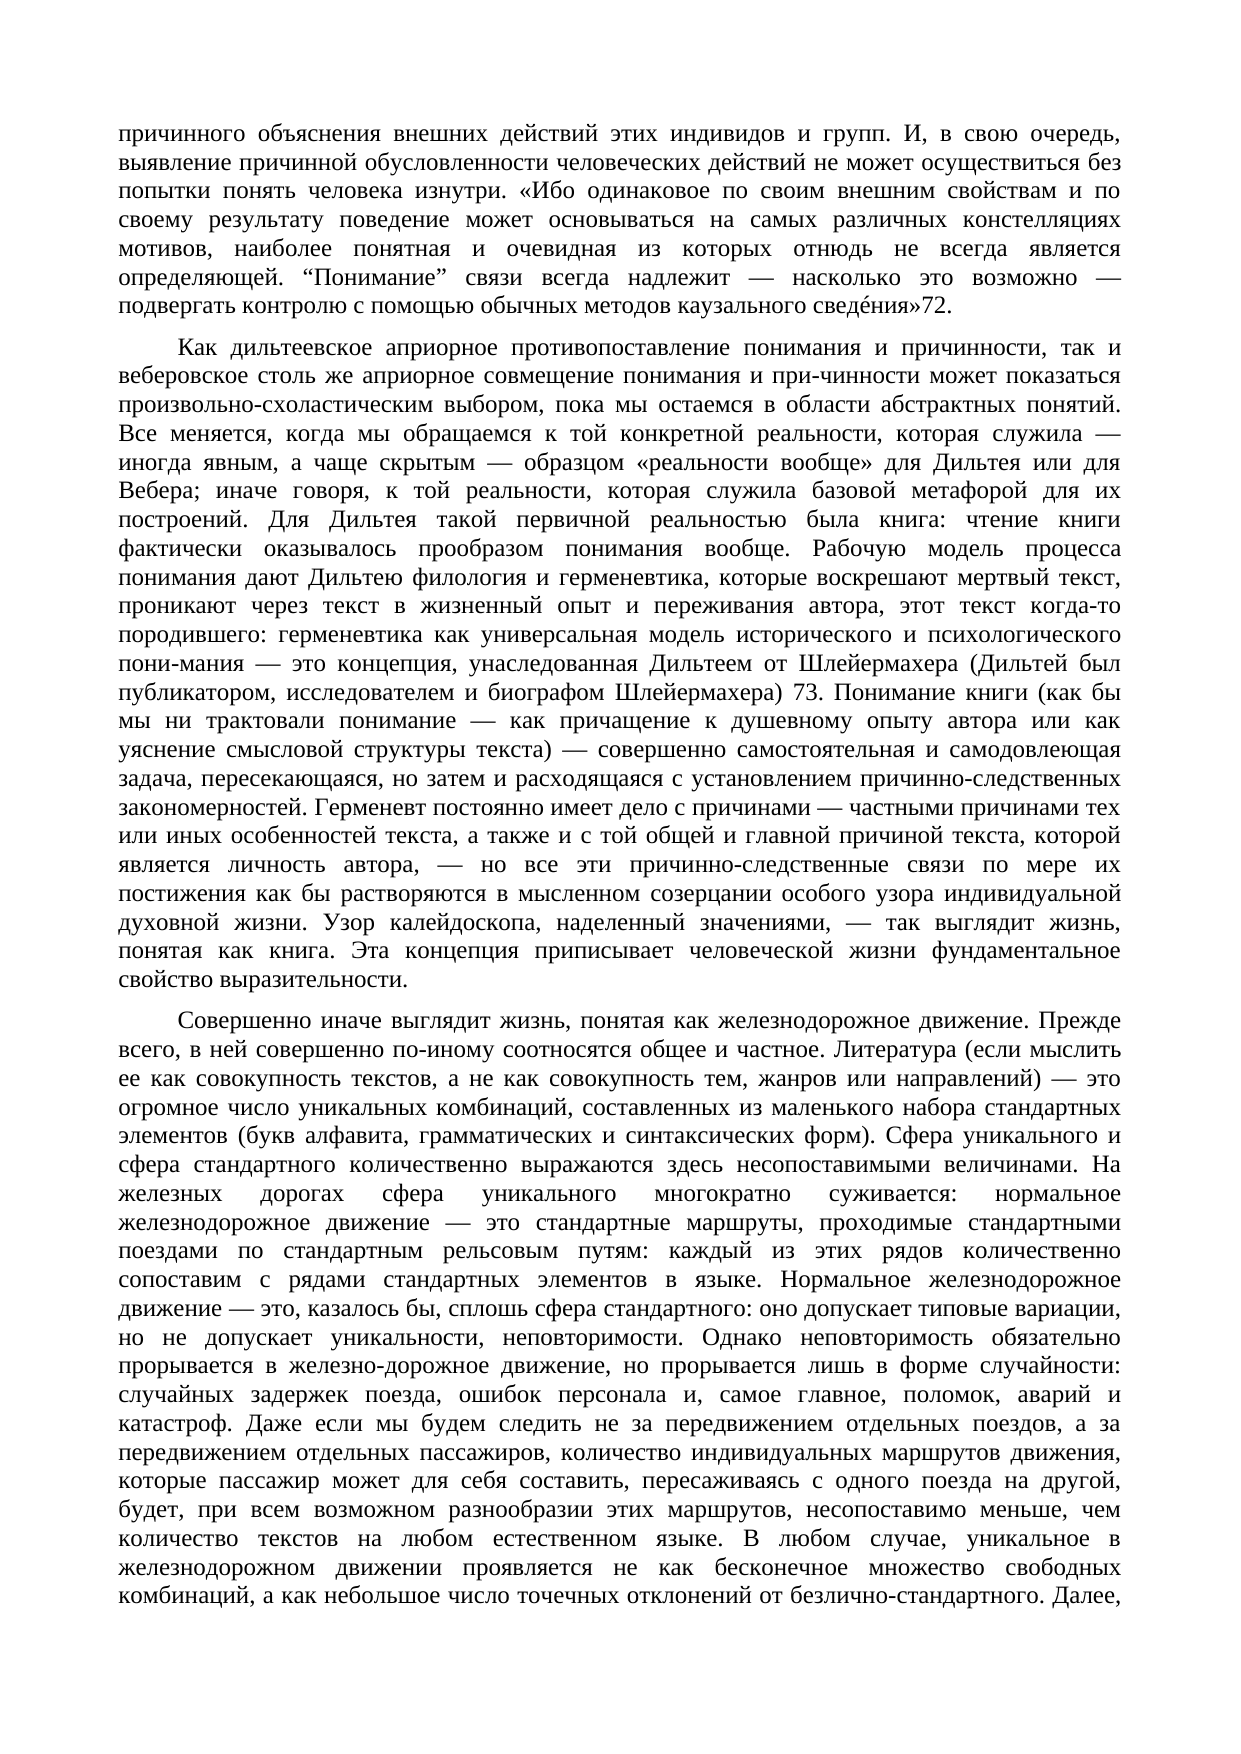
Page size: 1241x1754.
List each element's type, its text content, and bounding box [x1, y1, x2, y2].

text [118, 1006, 1122, 1609]
text Как дильтеевское априорное противопоставление понимания и причинности, так и веберовское столь же априорное совмещение понимания и при-чинности может показаться произвольно-схоластическим выбором, пока мы остаемся в области абстрактных понятий. Все меняется, когда мы обращаемся к той конкретной реальности, которая служила — иногда явным, а чаще скрытым — образцом «реальности вообще» для Дильтея или для Вебера; иначе говоря, к той реальности, которая служила базовой метафорой для их построений. Для Дильтея такой первичной реальностью была книга: чтение книги фактически оказывалось прообразом понимания вообще. Рабочую модель процесса понимания дают Дильтею филология и герменевтика, которые воскрешают мертвый текст, проникают через текст в жизненный опыт и переживания автора, этот текст когда-то породившего: герменевтика как универсальная модель исторического и психологического пони-мания — это концепция, унаследованная Дильтеем от Шлейермахера (Дильтей был публикатором, исследователем и биографом Шлейермахера) 73. Понимание книги (как бы мы ни трактовали понимание — как причащение к душевному опыту автора или как уяснение смысловой структуры текста) — совершенно самостоятельная и самодовлеющая задача, пересекающаяся, но затем и расходящаяся с установлением причинно-следственных закономерностей. Герменевт постоянно имеет дело с причинами — частными причинами тех или иных особенностей текста, а также и с той общей и главной причиной текста, которой является личность автора, — но все эти причинно-следственные связи по мере их постижения как бы растворяются в мысленном созерцании особого узора индивидуальной духовной жизни. Узор калейдоскопа, наделенный значениями, — так выглядит жизнь, понятая как книга. Эта концепция приписывает человеческой жизни фундаментальное свойство выразительности. [118, 332, 1122, 993]
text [118, 118, 1122, 319]
